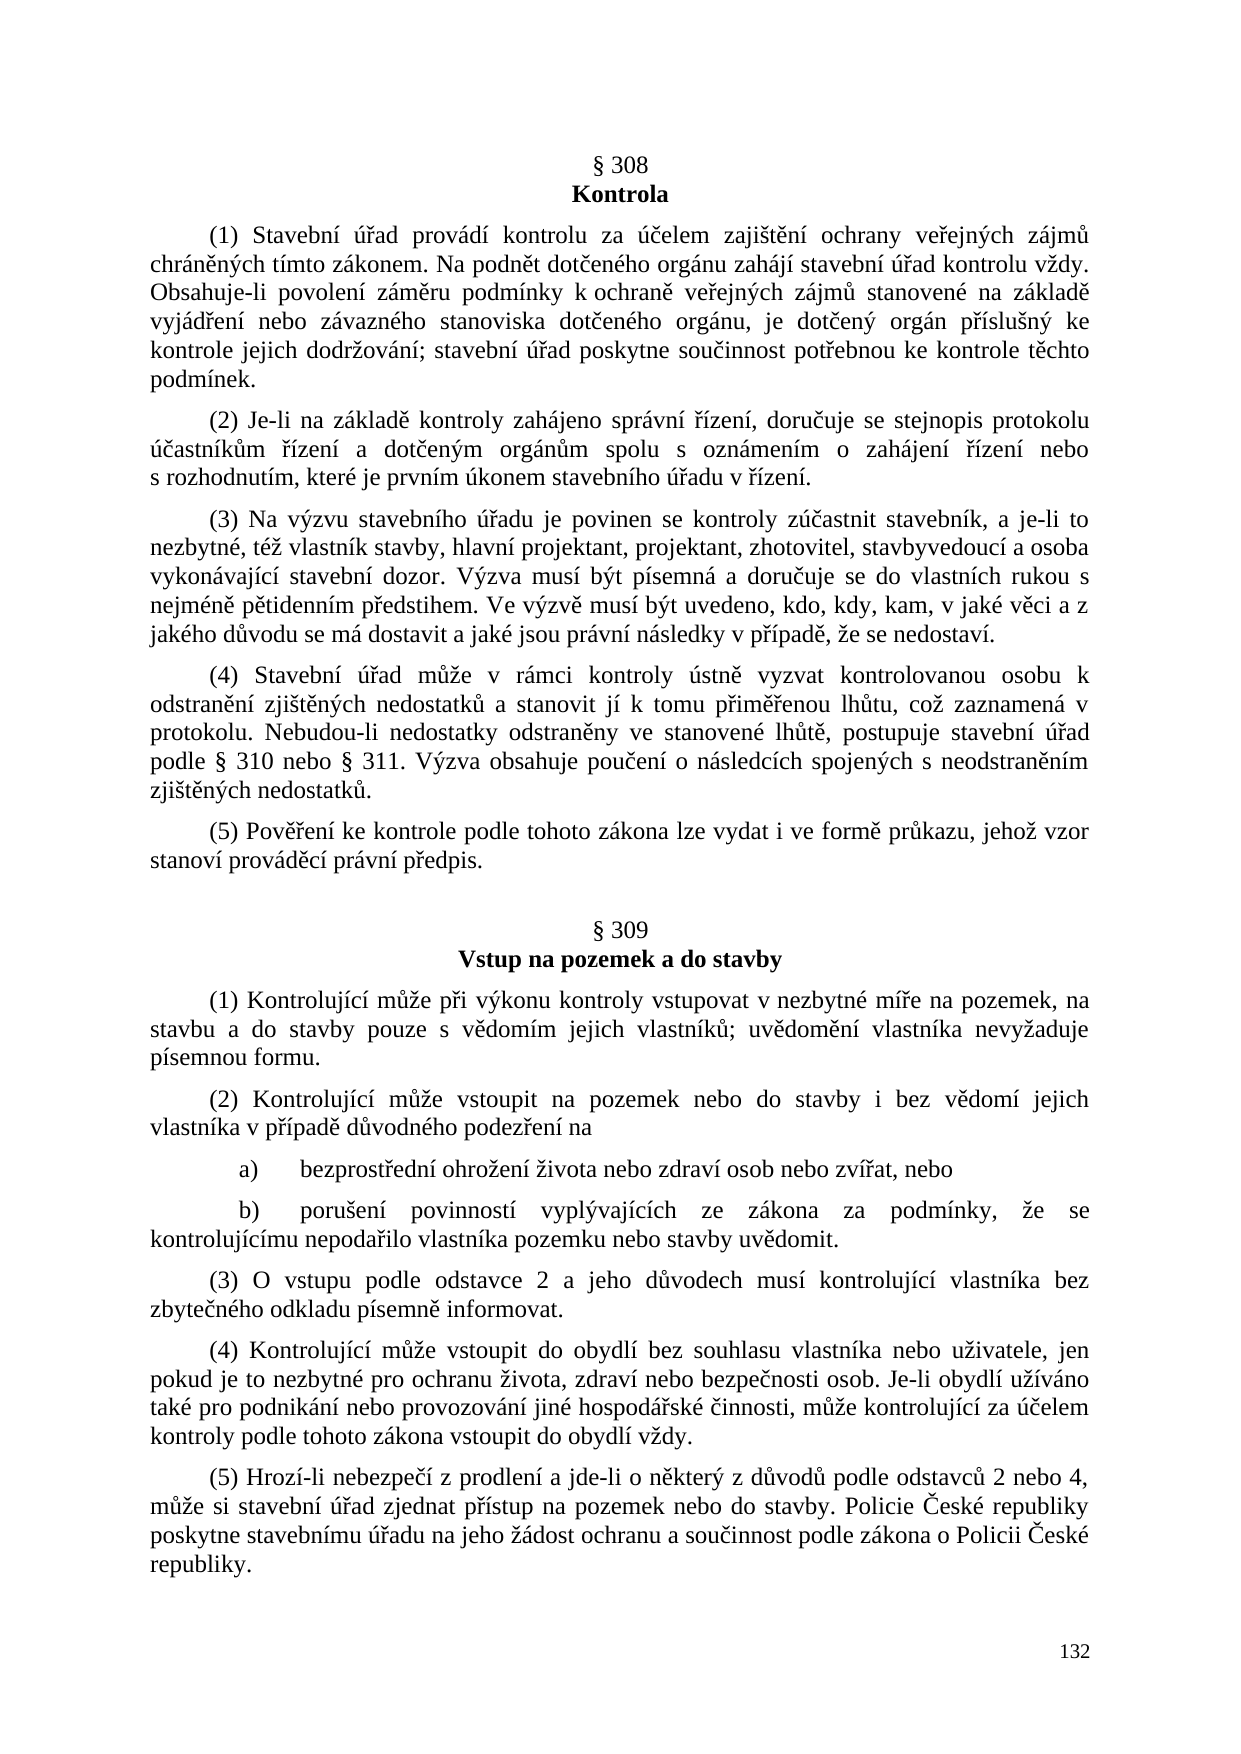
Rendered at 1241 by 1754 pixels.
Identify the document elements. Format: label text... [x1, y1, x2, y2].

text (4) Kontrolující může vstoupit do obydlí bez souhlasu vlastníka nebo uživatele, jen pokud je to nezbytné pro ochranu života, zdraví nebo bezpečnosti osob. Je-li obydlí užíváno také pro podnikání nebo provozování jiné hospodářské činnosti, může kontrolující za účelem kontroly podle tohoto zákona vstoupit do obydlí vždy. [150, 1335, 1090, 1450]
text § 309 Vstup na pozemek a do stavby [150, 915, 1090, 972]
text (1) Kontrolující může při výkonu kontroly vstupovat v nezbytné míře na pozemek, na stavbu a do stavby pouze s vědomím jejich vlastníků; uvědomění vlastníka nevyžaduje písemnou formu. [150, 985, 1090, 1071]
text b) porušení povinností vyplývajících ze zákona za podmínky, že se kontrolujícímu nepodařilo vlastníka pozemku nebo stavby uvědomit. [150, 1195, 1090, 1252]
text (3) O vstupu podle odstavce 2 a jeho důvodech musí kontrolující vlastníka bez zbytečného odkladu písemně informovat. [150, 1265, 1090, 1322]
text (4) Stavební úřad může v rámci kontroly ústně vyzvat kontrolovanou osobu k odstranění zjištěných nedostatků a stanovit jí k tomu přiměřenou lhůtu, což zaznamená v protokolu. Nebudou-li nedostatky odstraněny ve stanovené lhůtě, postupuje stavební úřad podle § 310 nebo § 311. Výzva obsahuje poučení o následcích spojených s neodstraněním zjištěných nedostatků. [150, 660, 1090, 804]
text (5) Hrozí-li nebezpečí z prodlení a jde-li o některý z důvodů podle odstavců 2 nebo 4, může si stavební úřad zjednat přístup na pozemek nebo do stavby. Policie České republiky poskytne stavebnímu úřadu na jeho žádost ochranu a součinnost podle zákona o Policii České republiky. [150, 1462, 1090, 1577]
text (2) Je-li na základě kontroly zahájeno správní řízení, doručuje se stejnopis protokolu účastníkům řízení a dotčeným orgánům spolu s oznámením o zahájení řízení nebo s rozhodnutím, které je prvním úkonem stavebního úřadu v řízení. [150, 405, 1090, 491]
text a) bezprostřední ohrožení života nebo zdraví osob nebo zvířat, nebo [150, 1154, 1090, 1182]
text (3) Na výzvu stavebního úřadu je povinen se kontroly zúčastnit stavebník, a je-li to nezbytné, též vlastník stavby, hlavní projektant, projektant, zhotovitel, stavbyvedoucí a osoba vykonávající stavební dozor. Výzva musí být písemná a doručuje se do vlastních rukou s nejméně pětidenním předstihem. Ve výzvě musí být uvedeno, kdo, kdy, kam, v jaké věci a z jakého důvodu se má dostavit a jaké jsou právní následky v případě, že se nedostaví. [150, 504, 1090, 647]
text (1) Stavební úřad provádí kontrolu za účelem zajištění ochrany veřejných zájmů chráněných tímto zákonem. Na podnět dotčeného orgánu zahájí stavební úřad kontrolu vždy. Obsahuje-li povolení záměru podmínky k ochraně veřejných zájmů stanovené na základě vyjádření nebo závazného stanoviska dotčeného orgánu, je dotčený orgán příslušný ke kontrole jejich dodržování; stavební úřad poskytne součinnost potřebnou ke kontrole těchto podmínek. [150, 220, 1090, 392]
text (2) Kontrolující může vstoupit na pozemek nebo do stavby i bez vědomí jejich vlastníka v případě důvodného podezření na [150, 1084, 1090, 1141]
text § 308 Kontrola [150, 150, 1090, 207]
text (5) Pověření ke kontrole podle tohoto zákona lze vydat i ve formě průkazu, jehož vzor stanoví prováděcí právní předpis. [150, 816, 1090, 874]
